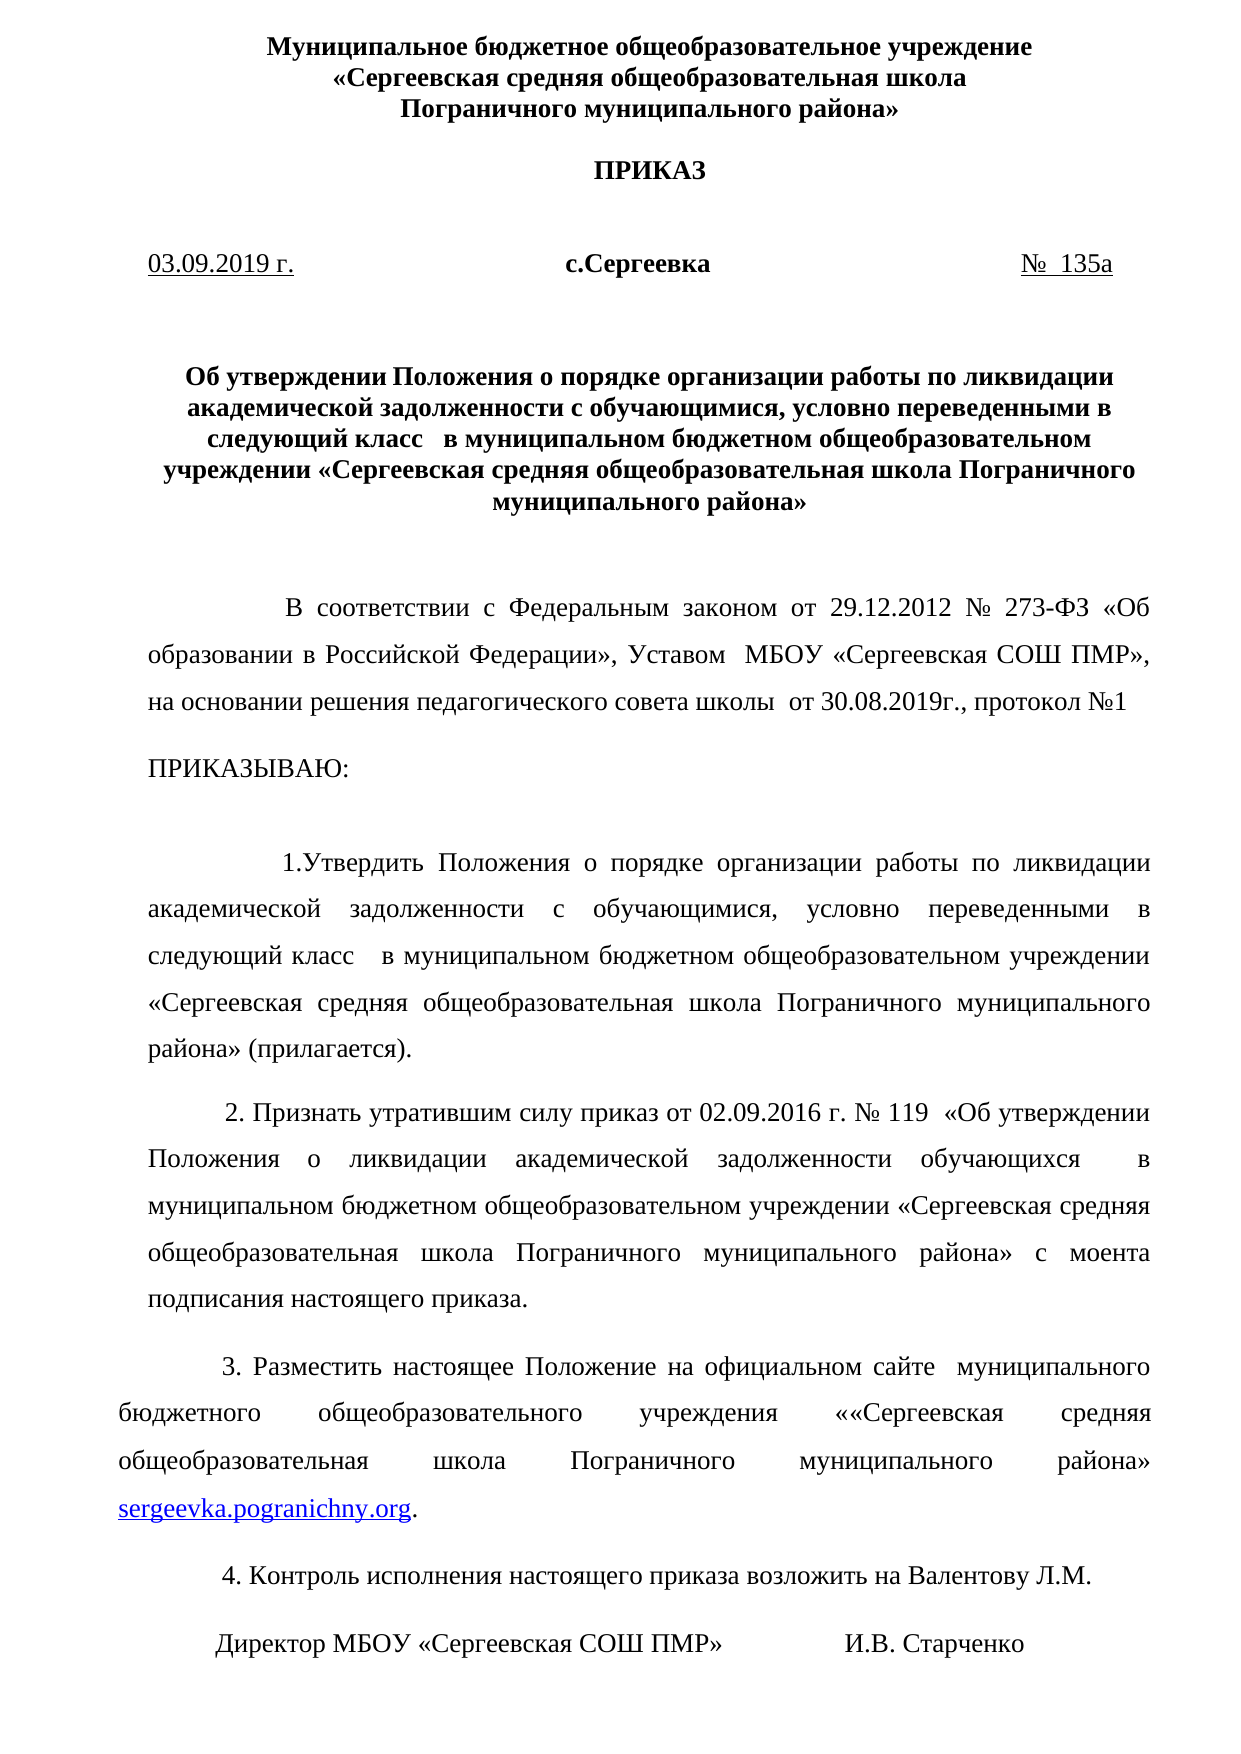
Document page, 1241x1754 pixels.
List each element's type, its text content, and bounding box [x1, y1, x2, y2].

text 1.Утвердить Положения о порядке организации работы по ликвидации академической задолженности с обучающимися, условно переведенными в следующий класс в муниципальном бюджетном общеобразовательном учреждении «Сергеевская средняя общеобразовательная школа Пограничного муниципального района» (прилагается). [148, 846, 1152, 1064]
text Об утверждении Положения о порядке организации работы по ликвидации академической задолженности с обучающимися, условно переведенными в следующий класс в муниципальном бюджетном общеобразовательном учреждении «Сергеевская средняя общеобразовательная школа Пограничного муниципального района» [148, 360, 1152, 516]
text Муниципальное бюджетное общеобразовательное учреждение «Сергеевская средняя общеобразовательная школа [148, 29, 1152, 92]
text Директор МБОУ «Сергеевская СОШ ПМР» И.В. Старченко [148, 1627, 1152, 1658]
text Пограничного муниципального района» [148, 92, 1152, 123]
text 4. Контроль исполнения настоящего приказа возложить на Валентову Л.М. [118, 1559, 1152, 1590]
text 2. Признать утратившим силу приказ от 02.09.2016 г. № 119 «Об утверждении Положения о ликвидации академической задолженности обучающихся в муниципальном бюджетном общеобразовательном учреждении «Сергеевская средняя общеобразовательная школа Пограничного муниципального района» с моента подписания настоящего приказа. [148, 1096, 1152, 1313]
text 03.09.2019 г. с.Сергеевка № 135а [148, 248, 1152, 279]
text ПРИКАЗ [148, 154, 1152, 185]
text ПРИКАЗЫВАЮ: [148, 752, 1152, 783]
text 3. Разместить настоящее Положение на официальном сайте муниципального бюджетного общеобразовательного учреждения ««Сергеевская средняя общеобразовательная школа Пограничного муниципального района» sergeevka.pogranichny.org. [118, 1350, 1152, 1523]
text В соответствии с Федеральным законом от 29.12.2012 № 273-ФЗ «Об образовании в Российской Федерации», Уставом МБОУ «Сергеевская СОШ ПМР», на основании решения педагогического совета школы от 30.08.2019г., протокол №1 [148, 592, 1152, 716]
